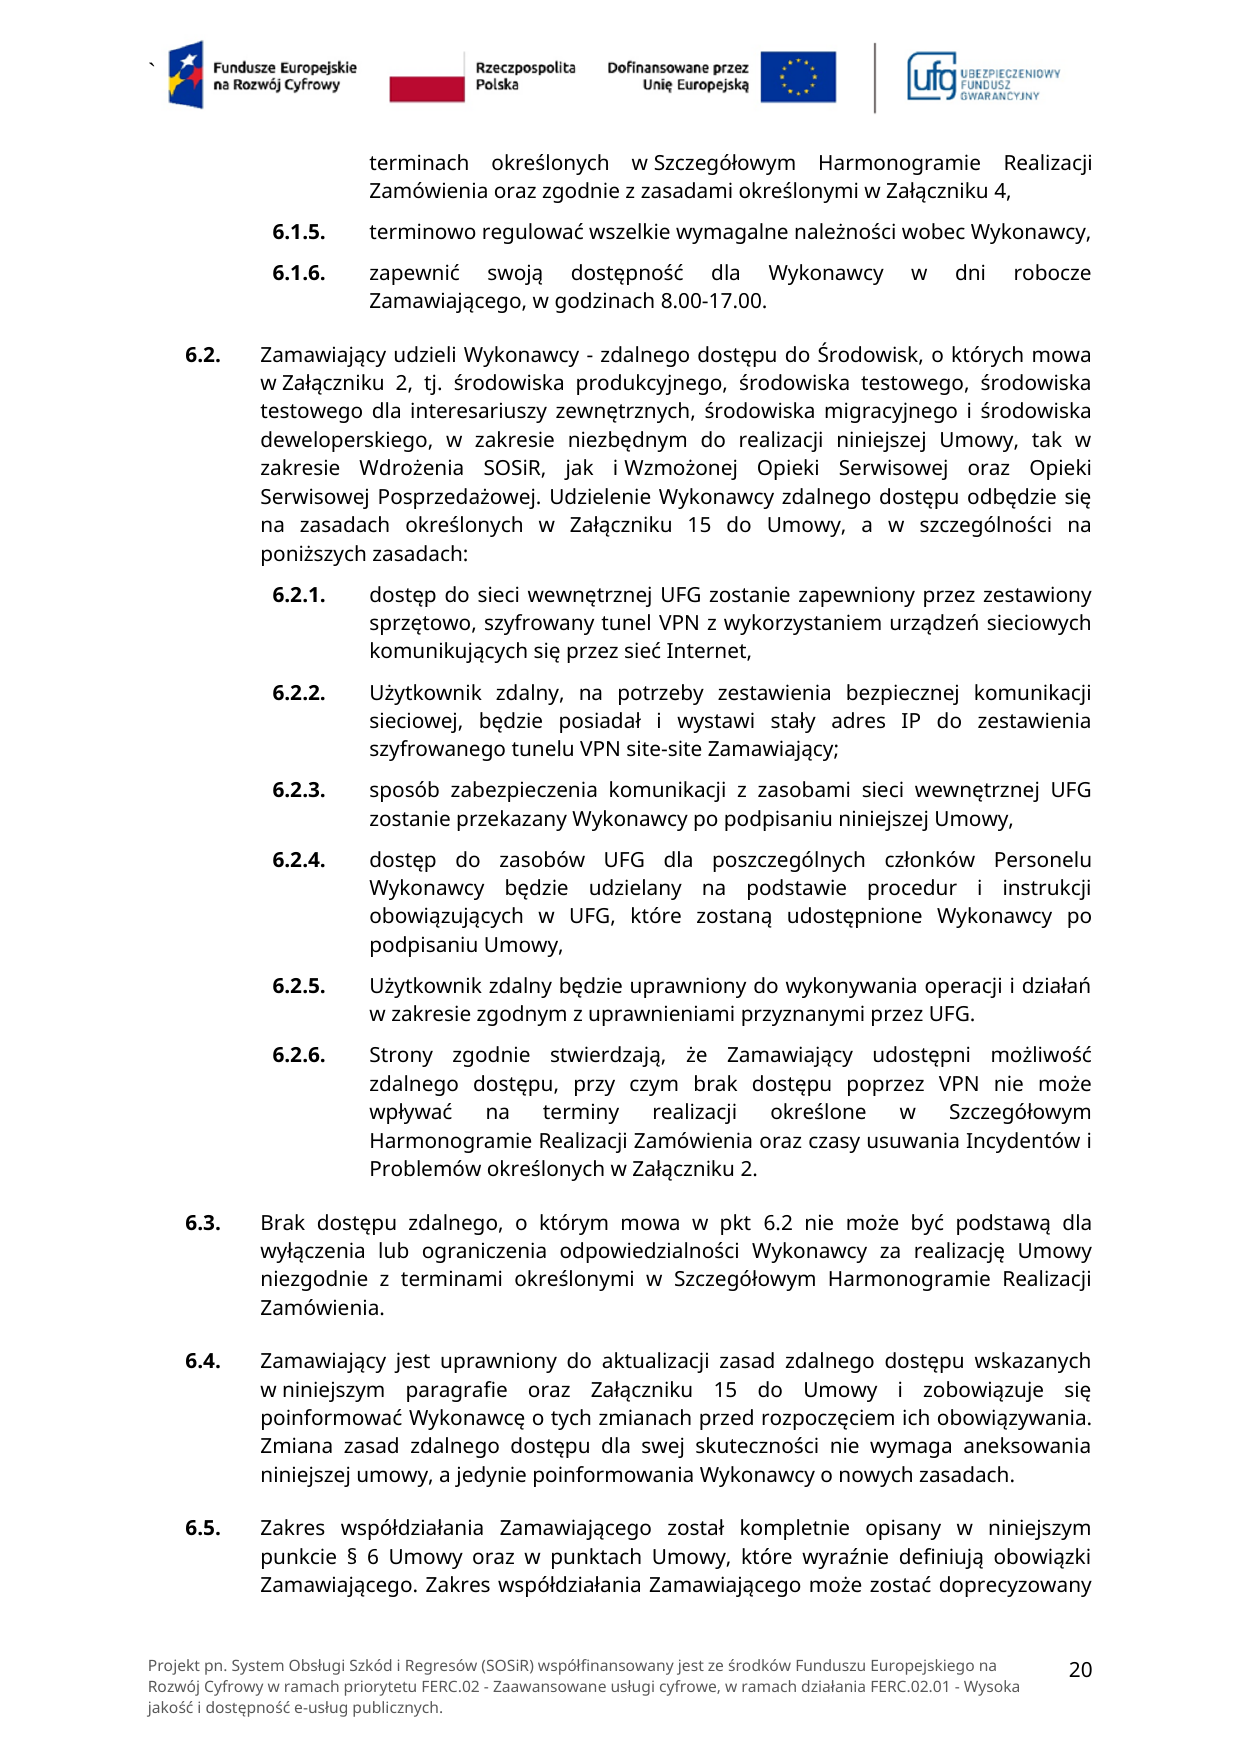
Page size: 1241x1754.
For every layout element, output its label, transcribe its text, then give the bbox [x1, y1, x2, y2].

list Brak dostępu zdalnego, o którym mowa w pkt 6.2 nie może być podstawą dla wyłączenia lub ograniczenia odpowiedzialności Wykonawcy za realizację Umowy niezgodnie z terminami określonymi w Szczegółowym Harmonogramie Realizacji Zamówienia. [185, 1208, 1093, 1321]
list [272, 148, 1093, 204]
list dostęp do zasobów UFG dla poszczególnych członków Personelu Wykonawcy będzie udzielany na podstawie procedur i instrukcji obowiązujących w UFG, które zostaną udostępnione Wykonawcy po podpisaniu Umowy, [272, 845, 1093, 958]
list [185, 1513, 1093, 1599]
list Użytkownik zdalny, na potrzeby zestawienia bezpiecznej komunikacji sieciowej, będzie posiadał i wystawi stały adres IP do zestawienia szyfrowanego tunelu VPN site-site Zamawiający; [272, 678, 1093, 763]
list Zamawiający udzieli Wykonawcy - zdalnego dostępu do Środowisk, o których mowa w Załączniku 2, tj. środowiska produkcyjnego, środowiska testowego, środowiska testowego dla interesariuszy zewnętrznych, środowiska migracyjnego i środowiska deweloperskiego, w zakresie niezbędnym do realizacji niniejszej Umowy, tak w zakresie Wdrożenia SOSiR, jak i Wzmożonej Opieki Serwisowej oraz Opieki Serwisowej Posprzedażowej. Udzielenie Wykonawcy zdalnego dostępu odbędzie się na zasadach określonych w Załączniku 15 do Umowy, a w szczególności na poniższych zasadach: [185, 340, 1093, 567]
list dostęp do sieci wewnętrznej UFG zostanie zapewniony przez zestawiony sprzętowo, szyfrowany tunel VPN z wykorzystaniem urządzeń sieciowych komunikujących się przez sieć Internet, [272, 580, 1093, 665]
list sposób zabezpieczenia komunikacji z zasobami sieci wewnętrznej UFG zostanie przekazany Wykonawcy po podpisaniu niniejszej Umowy, [272, 775, 1093, 832]
list terminowo regulować wszelkie wymagalne należności wobec Wykonawcy, [272, 217, 1093, 245]
list Zamawiający jest uprawniony do aktualizacji zasad zdalnego dostępu wskazanych w niniejszym paragrafie oraz Załączniku 15 do Umowy i zobowiązuje się poinformować Wykonawcę o tych zmianach przed rozpoczęciem ich obowiązywania. Zmiana zasad zdalnego dostępu dla swej skuteczności nie wymaga aneksowania niniejszej umowy, a jedynie poinformowania Wykonawcy o nowych zasadach. [185, 1346, 1093, 1488]
list Użytkownik zdalny będzie uprawniony do wykonywania operacji i działań w zakresie zgodnym z uprawnieniami przyznanymi przez UFG. [272, 971, 1093, 1028]
picture [147, 21, 1093, 130]
list zapewnić swoją dostępność dla Wykonawcy w dni robocze Zamawiającego, w godzinach 8.00-17.00. [272, 258, 1093, 315]
list Strony zgodnie stwierdzają, że Zamawiający udostępni możliwość zdalnego dostępu, przy czym brak dostępu poprzez VPN nie może wpływać na terminy realizacji określone w Szczegółowym Harmonogramie Realizacji Zamówienia oraz czasy usuwania Incydentów i Problemów określonych w Załączniku 2. [272, 1040, 1093, 1183]
